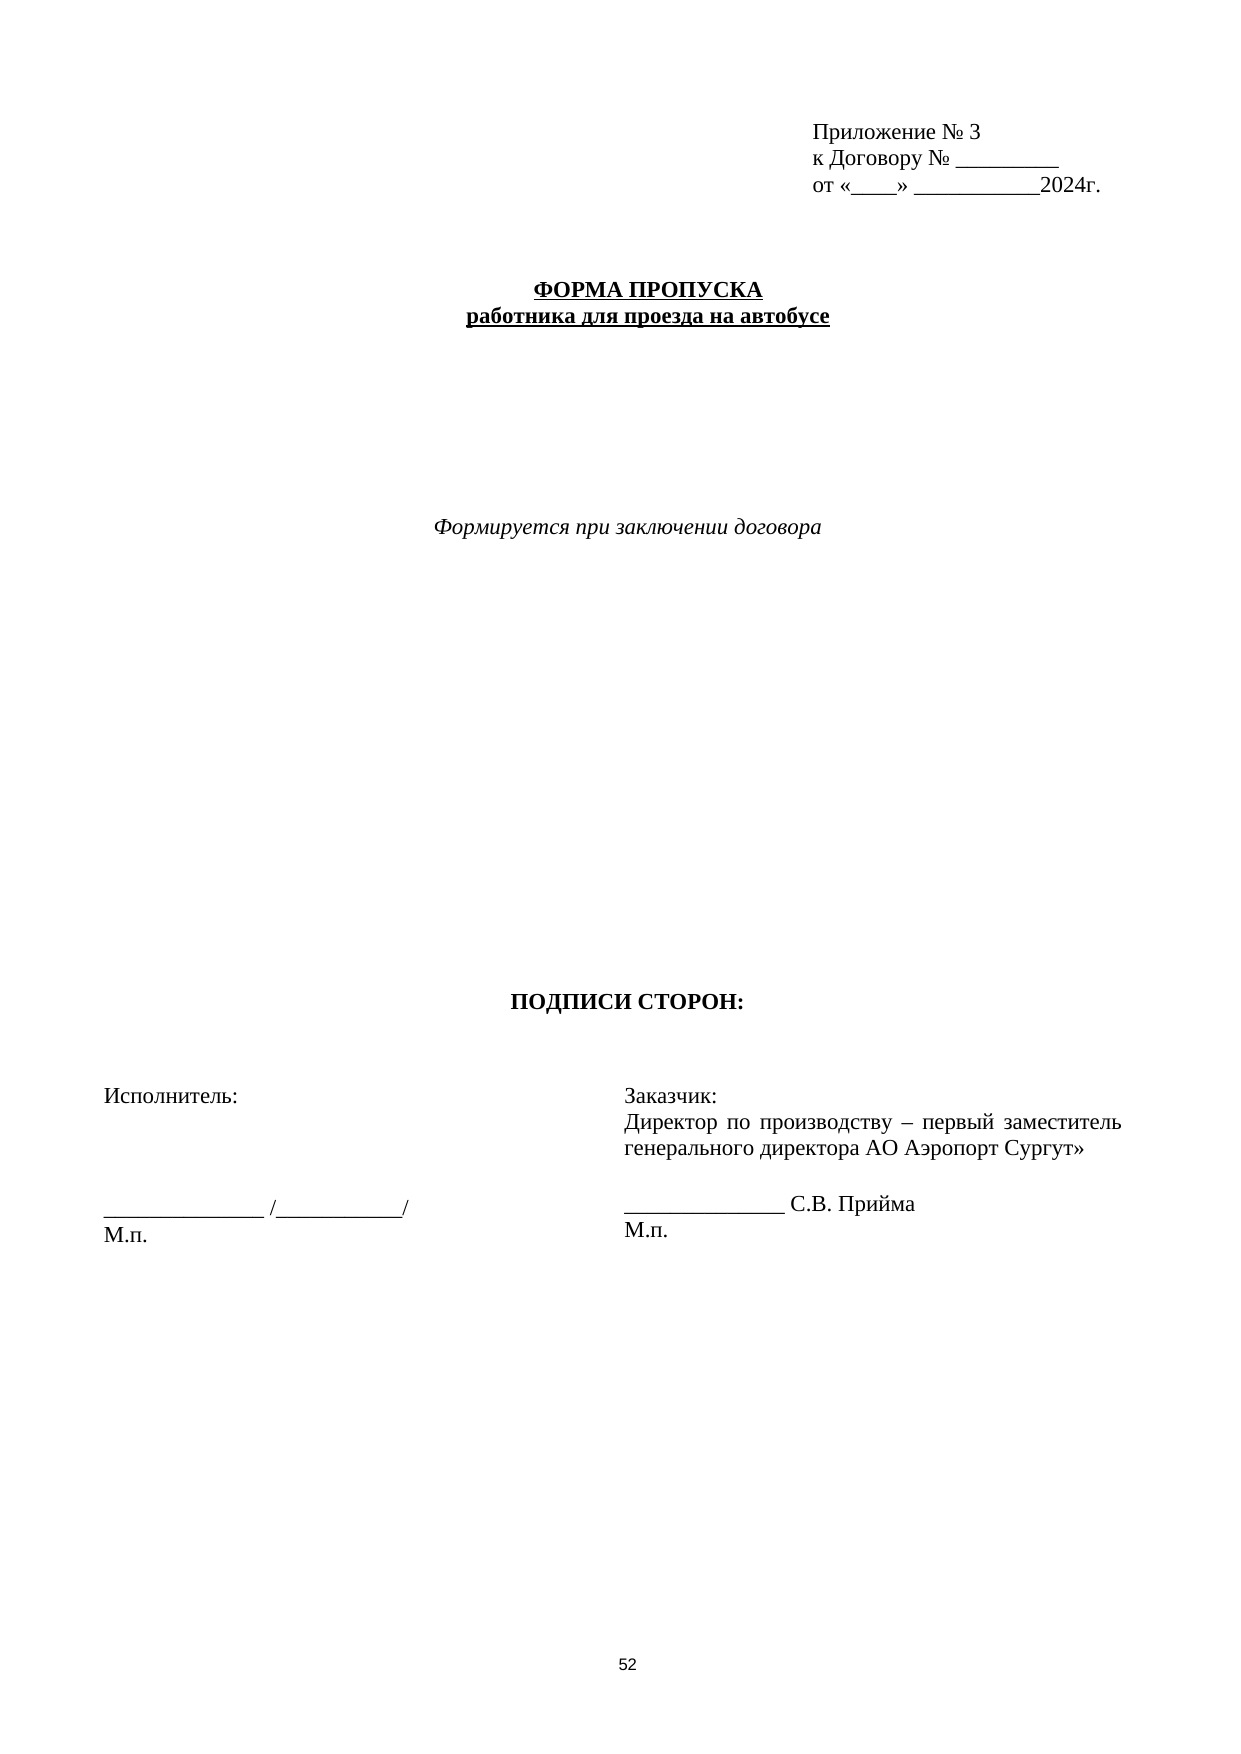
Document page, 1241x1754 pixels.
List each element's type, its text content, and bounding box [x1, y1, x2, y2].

table_header Исполнитель: ______________ /___________/ М.п. [92, 1082, 613, 1247]
text от «____» ___________2024г. [812, 171, 1152, 197]
text ПОДПИСИ СТОРОН: [103, 988, 1152, 1014]
text Формируется при заключении договора [103, 513, 1152, 540]
text Приложение № 3 [812, 118, 1152, 144]
table_header Заказчик: Директор по производству – первый заместитель генерального директора АО Аэропорт Сургут» ______________ С.В. Прийма М.п. [613, 1082, 1133, 1247]
text к Договору № _________ [812, 144, 1152, 171]
text работника для проезда на автобусе [144, 303, 1152, 329]
text ФОРМА ПРОПУСКА [144, 276, 1152, 303]
